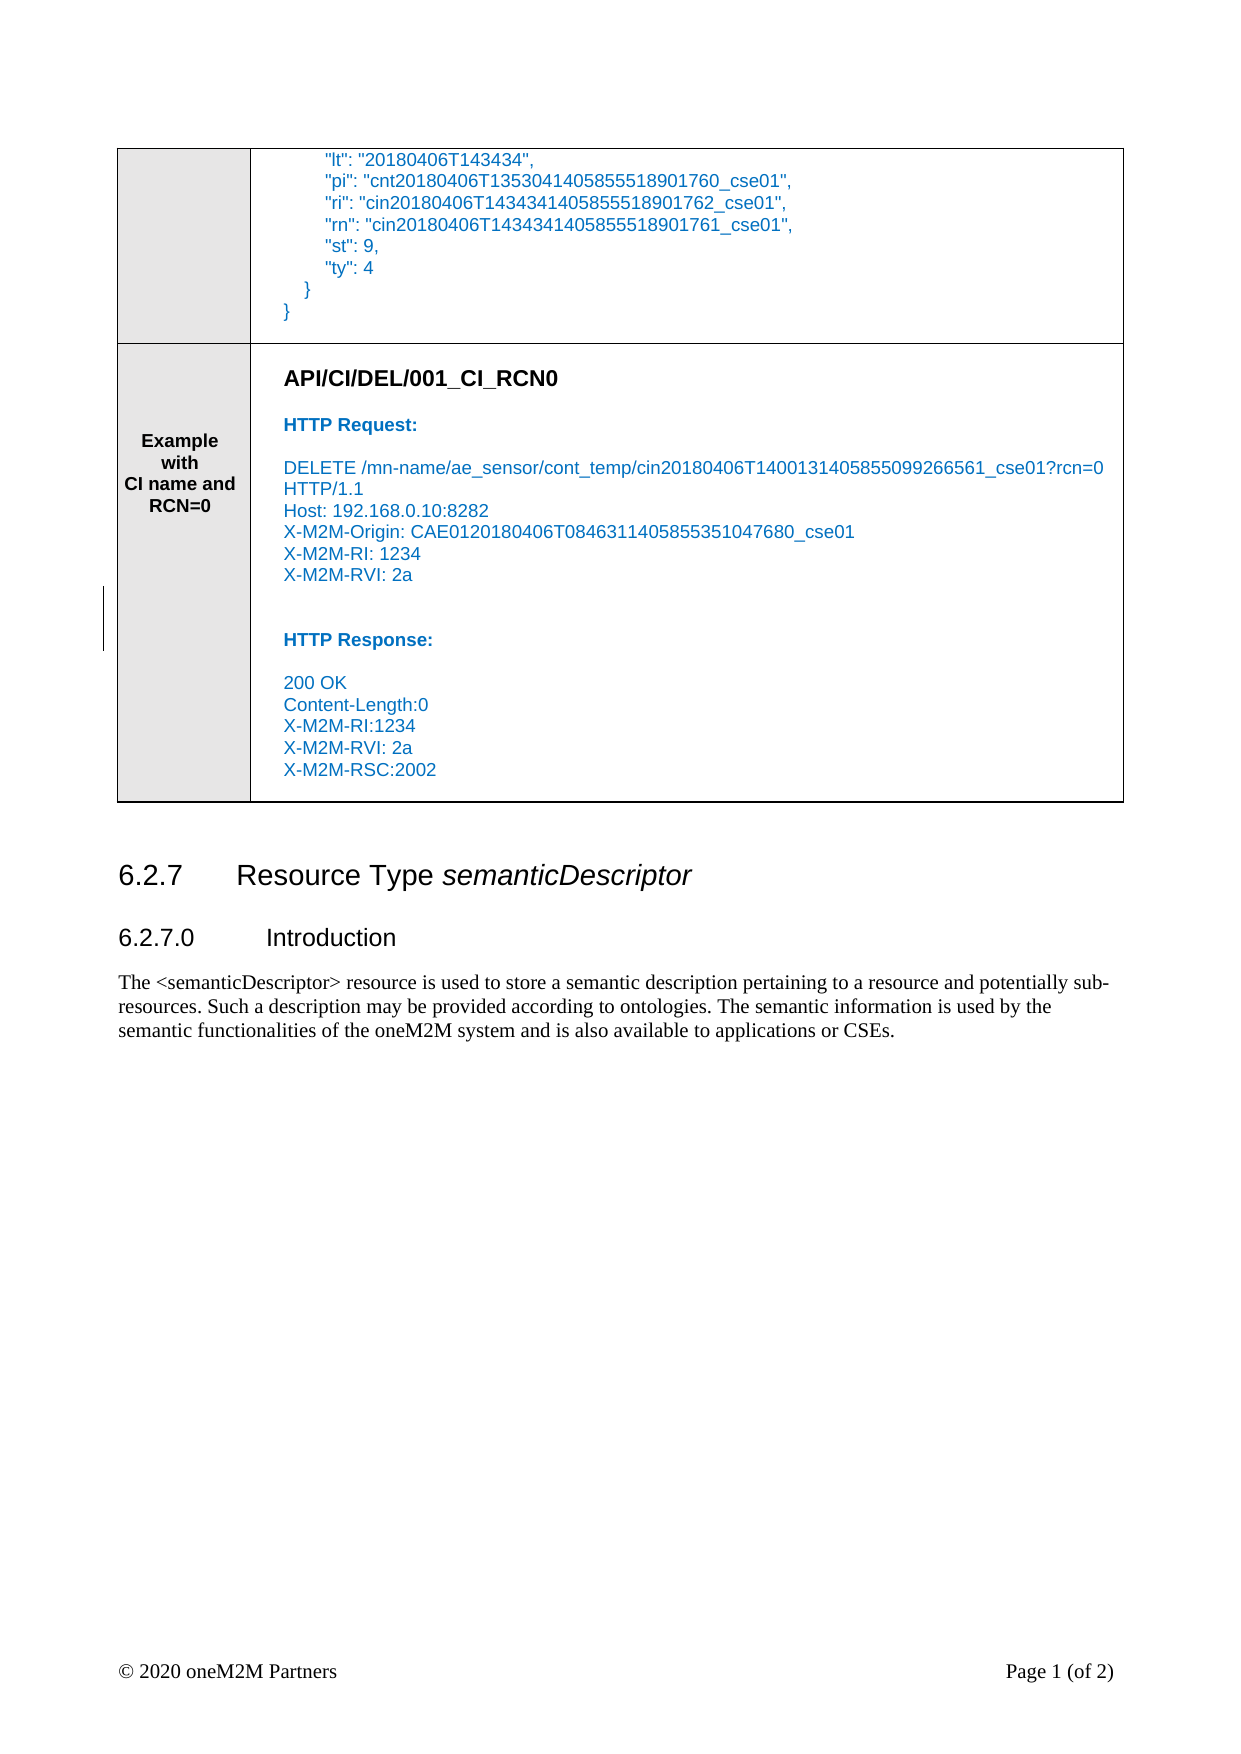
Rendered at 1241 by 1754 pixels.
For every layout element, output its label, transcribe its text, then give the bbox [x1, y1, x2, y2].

subtitle 6.2.7 Resource Type semanticDescriptor [118, 858, 1122, 891]
table_cell API/CI/DEL/001_CI_RCN0 HTTP Request: DELETE /mn-name/ae_sensor/cont_temp/cin20180406T1400131405855099266561_cse01?rcn=0 HTTP/1.1 Host: 192.168.0.10:8282 X-M2M-Origin: CAE0120180406T0846311405855351047680_cse01 X-M2M-RI: 1234 X-M2M-RVI: 2a HTTP Response: 200 OK Content-Length:0 X-M2M-RI:1234 X-M2M-RVI: 2a X-M2M-RSC:2002 [251, 344, 1123, 801]
subtitle 6.2.7.0 Introduction [118, 923, 1122, 951]
text The <semanticDescriptor> resource is used to store a semantic description pertaining to a resource and potentially sub-resources. Such a description may be provided according to ontologies. The semantic information is used by the semantic functionalities of the oneM2M system and is also available to applications or CSEs. [118, 970, 1122, 1042]
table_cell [118, 149, 250, 343]
table_cell Example with CI name and RCN=0 [118, 344, 250, 801]
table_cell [251, 149, 1123, 343]
